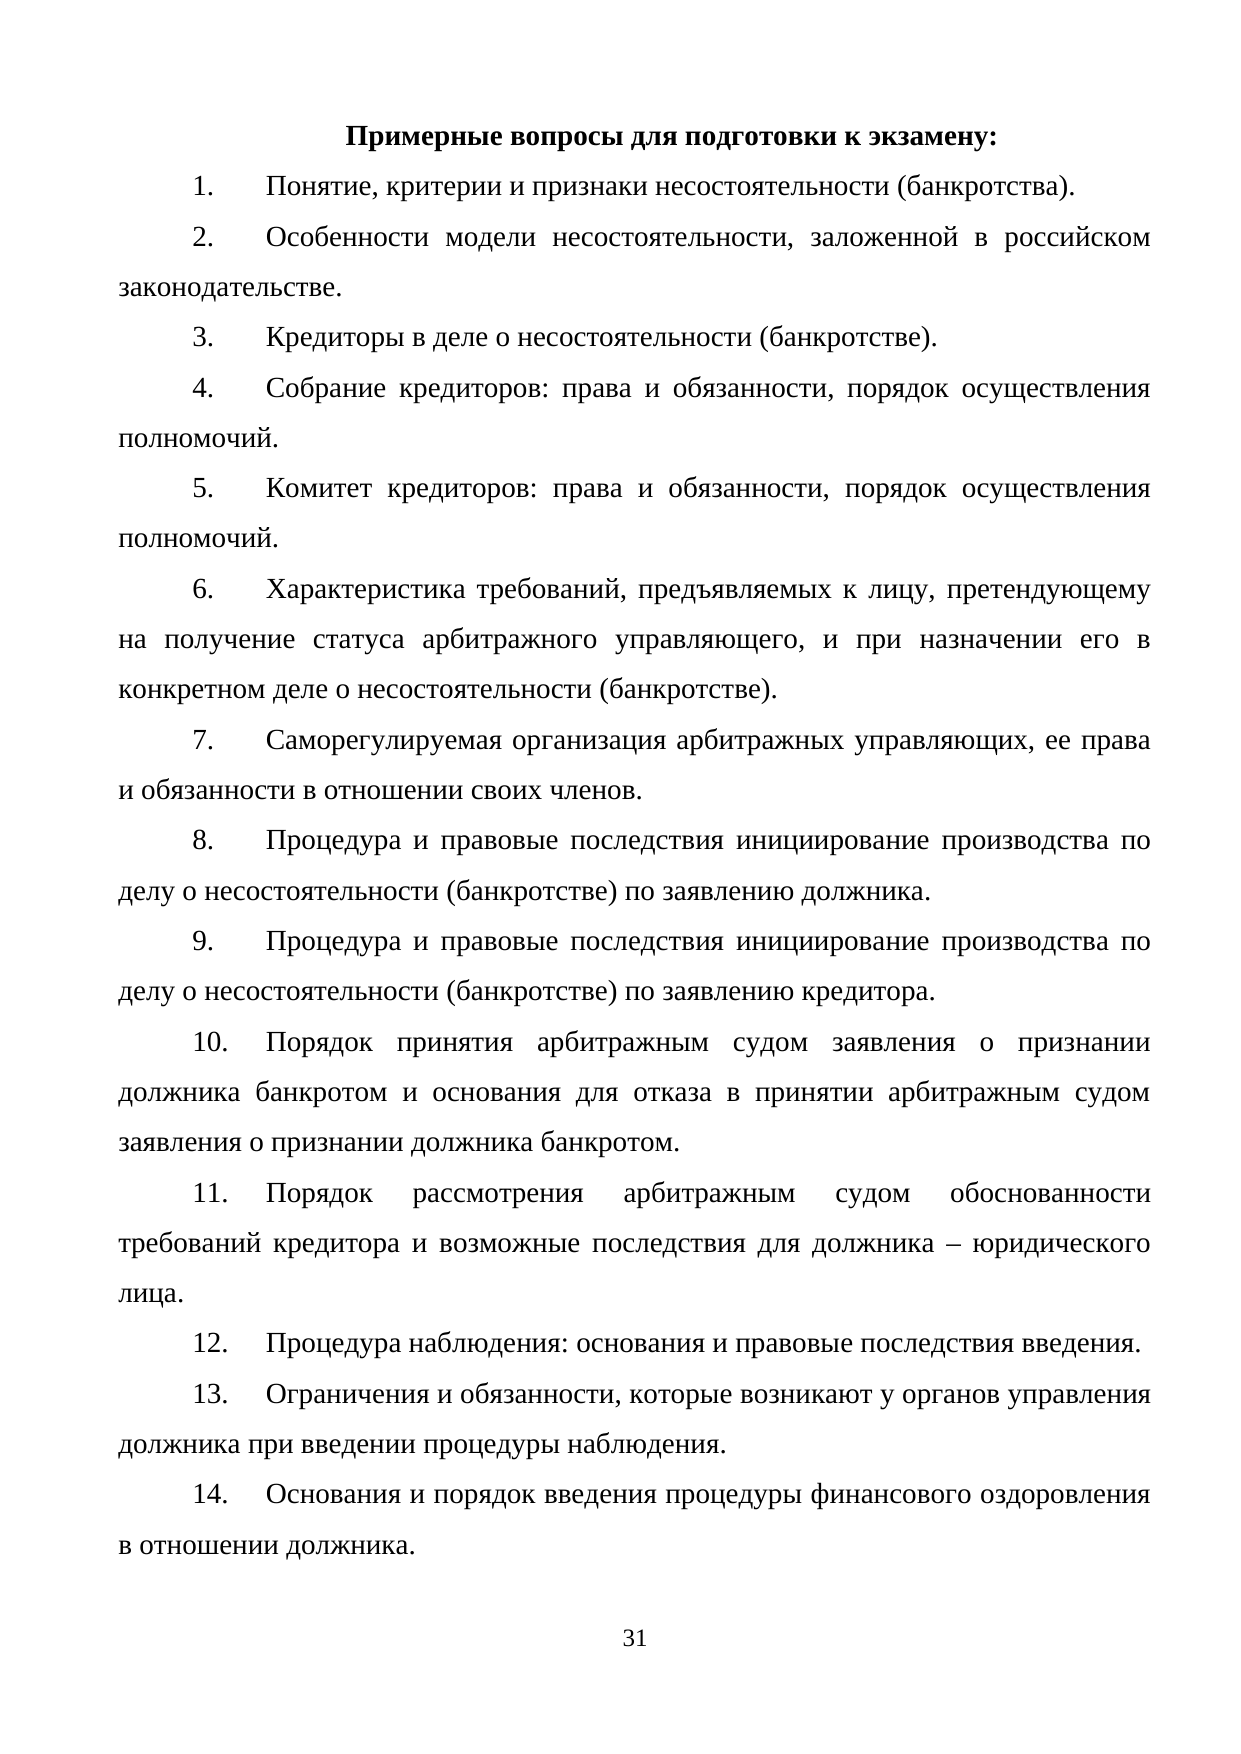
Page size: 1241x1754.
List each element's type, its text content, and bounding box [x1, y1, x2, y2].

list Процедура наблюдения: основания и правовые последствия введения. [118, 1326, 1152, 1359]
list Саморегулируемая организация арбитражных управляющих, ее права и обязанности в отношении своих членов. [118, 722, 1152, 806]
text Примерные вопросы для подготовки к экзамену: [118, 118, 1152, 152]
list Порядок принятия арбитражным судом заявления о признании должника банкротом и основания для отказа в принятии арбитражным судом заявления о признании должника банкротом. [118, 1024, 1152, 1158]
list Кредиторы в деле о несостоятельности (банкротстве). [118, 319, 1152, 353]
list Собрание кредиторов: права и обязанности, порядок осуществления полномочий. [118, 370, 1152, 453]
list Процедура и правовые последствия инициирование производства по делу о несостоятельности (банкротстве) по заявлению кредитора. [118, 923, 1152, 1007]
list Характеристика требований, предъявляемых к лицу, претендующему на получение статуса арбитражного управляющего, и при назначении его в конкретном деле о несостоятельности (банкротстве). [118, 571, 1152, 705]
list Ограничения и обязанности, которые возникают у органов управления должника при введении процедуры наблюдения. [118, 1376, 1152, 1460]
list Особенности модели несостоятельности, заложенной в российском законодательстве. [118, 219, 1152, 303]
list Понятие, критерии и признаки несостоятельности (банкротства). [118, 168, 1152, 202]
list Комитет кредиторов: права и обязанности, порядок осуществления полномочий. [118, 470, 1152, 554]
list Процедура и правовые последствия инициирование производства по делу о несостоятельности (банкротстве) по заявлению должника. [118, 822, 1152, 906]
list Порядок рассмотрения арбитражным судом обоснованности требований кредитора и возможные последствия для должника – юридического лица. [118, 1175, 1152, 1309]
list Основания и порядок введения процедуры финансового оздоровления в отношении должника. [118, 1477, 1152, 1560]
